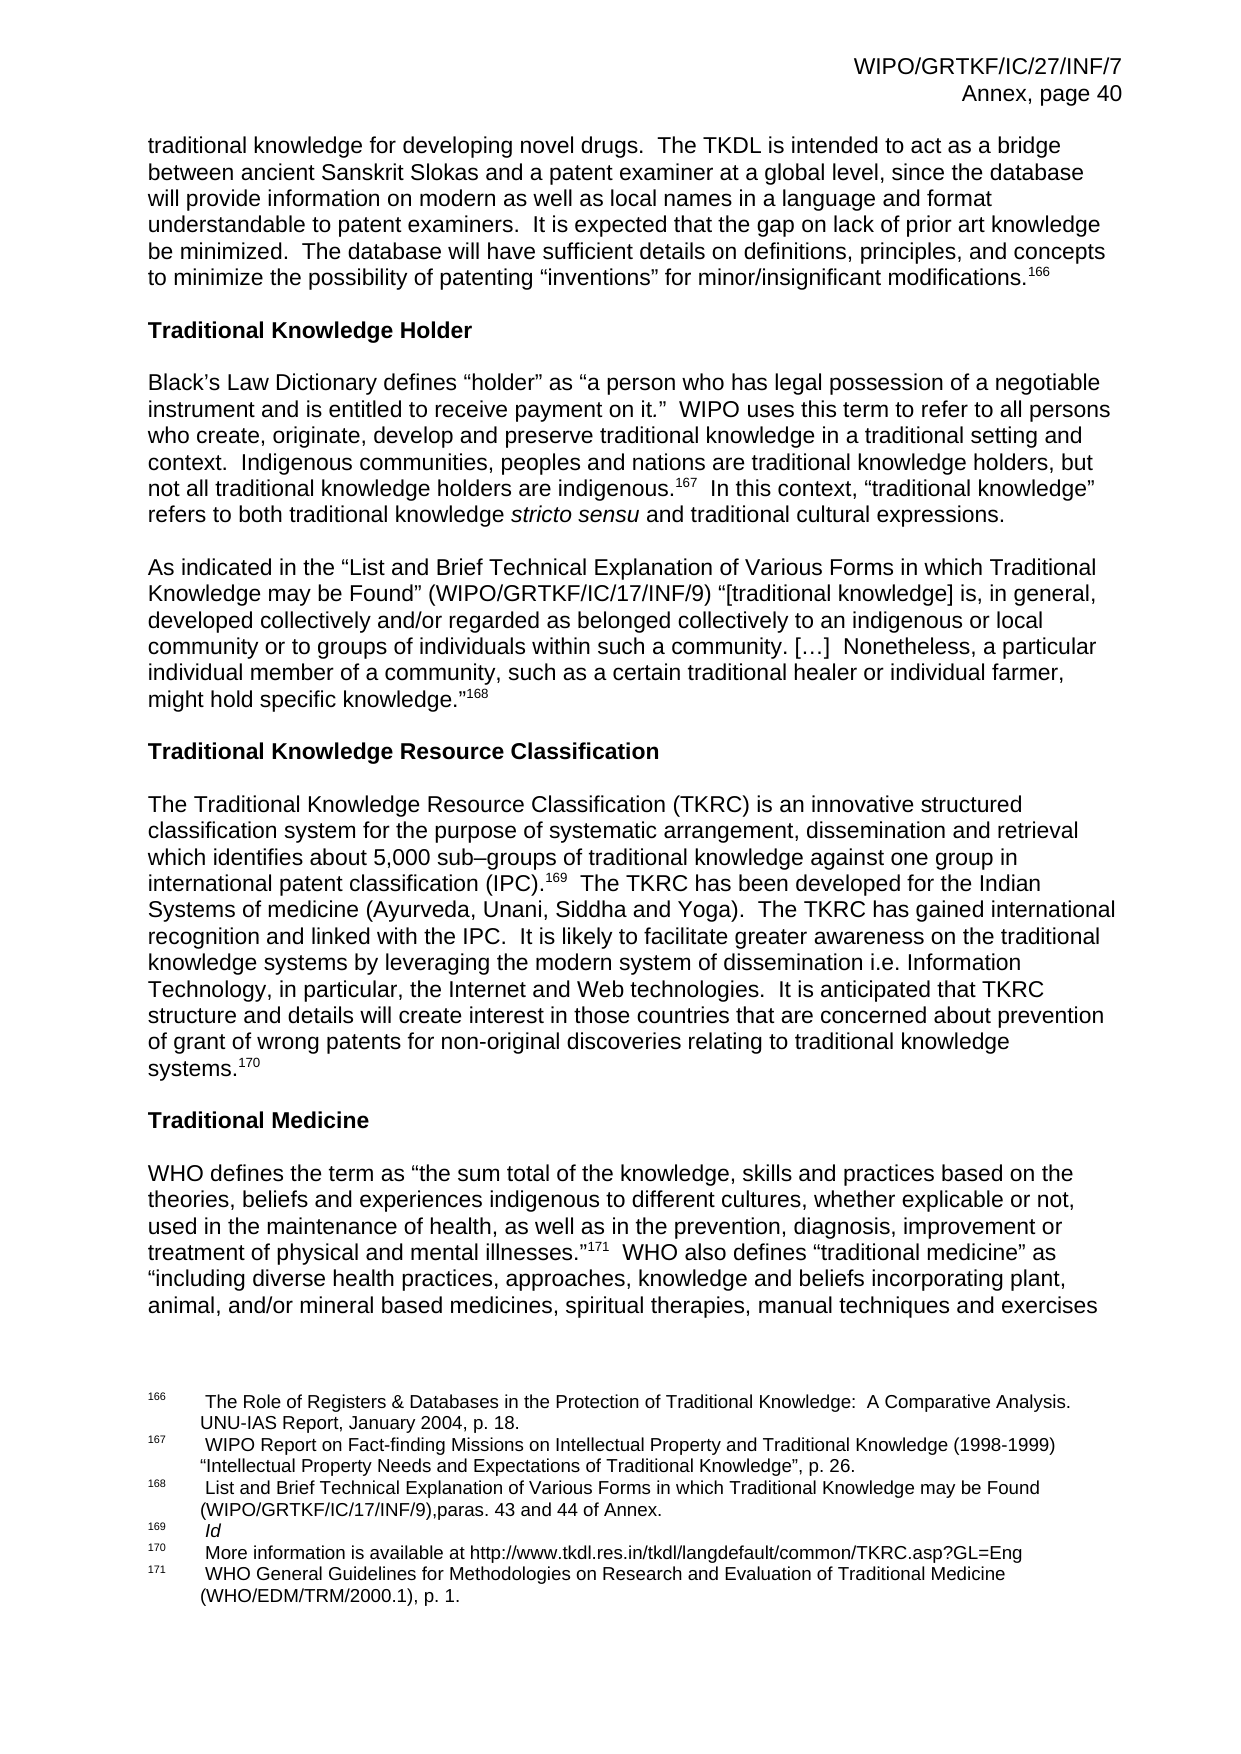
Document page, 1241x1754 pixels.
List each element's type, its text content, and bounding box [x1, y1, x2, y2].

text Traditional Medicine [148, 1107, 1122, 1134]
text Traditional Knowledge Holder [148, 317, 1122, 343]
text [148, 1160, 1122, 1318]
text Traditional Knowledge Resource Classification [148, 738, 1122, 765]
text Black’s Law Dictionary defines “holder” as “a person who has legal possession of a negotiable instrument and is entitled to receive payment on it.” WIPO uses this term to refer to all persons who create, originate, develop and preserve traditional knowledge in a traditional setting and context. Indigenous communities, peoples and nations are traditional knowledge holders, but not all traditional knowledge holders are indigenous. In this context, “traditional knowledge” refers to both traditional knowledge stricto sensu and traditional cultural expressions. [148, 369, 1122, 527]
text As indicated in the “List and Brief Technical Explanation of Various Forms in which Traditional Knowledge may be Found” (WIPO/GRTKF/IC/17/INF/9) “[traditional knowledge] is, in general, developed collectively and/or regarded as belonged collectively to an indigenous or local community or to groups of individuals within such a community. […] Nonetheless, a particular individual member of a community, such as a certain traditional healer or individual farmer, might hold specific knowledge.” [148, 554, 1122, 712]
text The Traditional Knowledge Resource Classification (TKRC) is an innovative structured classification system for the purpose of systematic arrangement, dissemination and retrieval which identifies about 5,000 sub–groups of traditional knowledge against one group in international patent classification (IPC). The TKRC has been developed for the Indian Systems of medicine (Ayurveda, Unani, Siddha and Yoga). The TKRC has gained international recognition and linked with the IPC. It is likely to facilitate greater awareness on the traditional knowledge systems by leveraging the modern system of dissemination i.e. Information Technology, in particular, the Internet and Web technologies. It is anticipated that TKRC structure and details will create interest in those countries that are concerned about prevention of grant of wrong patents for non-original discoveries relating to traditional knowledge systems. [148, 791, 1122, 1081]
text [148, 132, 1122, 290]
